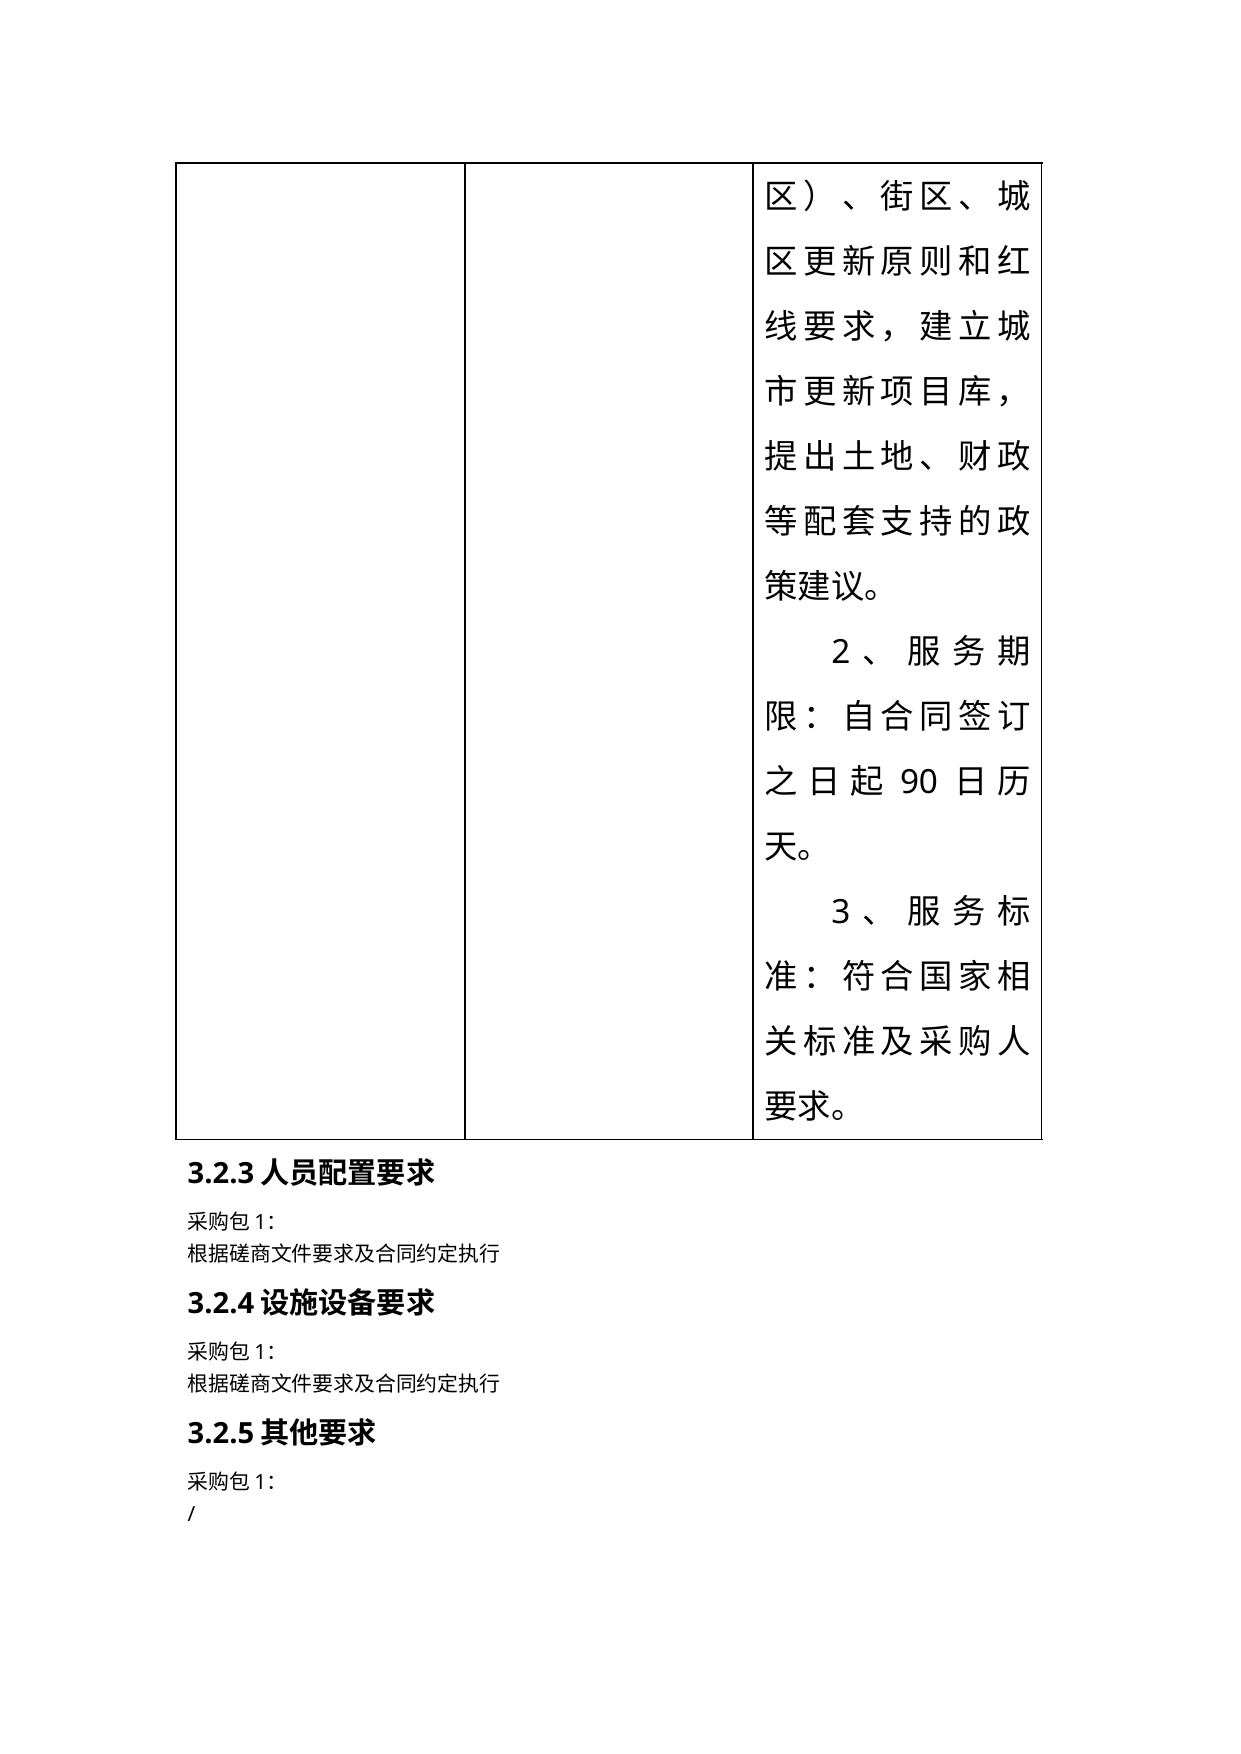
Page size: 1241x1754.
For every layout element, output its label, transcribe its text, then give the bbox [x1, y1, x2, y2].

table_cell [754, 164, 1041, 1138]
table_cell [466, 164, 752, 1138]
text 3.2.4设施设备要求 [187, 1270, 1053, 1335]
text 3.2.3人员配置要求 [187, 1140, 1053, 1205]
text 根据磋商文件要求及合同约定执行 [187, 1368, 1053, 1400]
text 采购包1： [187, 1205, 1053, 1238]
text / [187, 1498, 1053, 1530]
text 采购包1： [187, 1335, 1053, 1368]
text 采购包1： [187, 1465, 1053, 1498]
table_cell 1 [177, 164, 464, 1138]
text 3.2.5其他要求 [187, 1400, 1053, 1465]
text 根据磋商文件要求及合同约定执行 [187, 1238, 1053, 1270]
